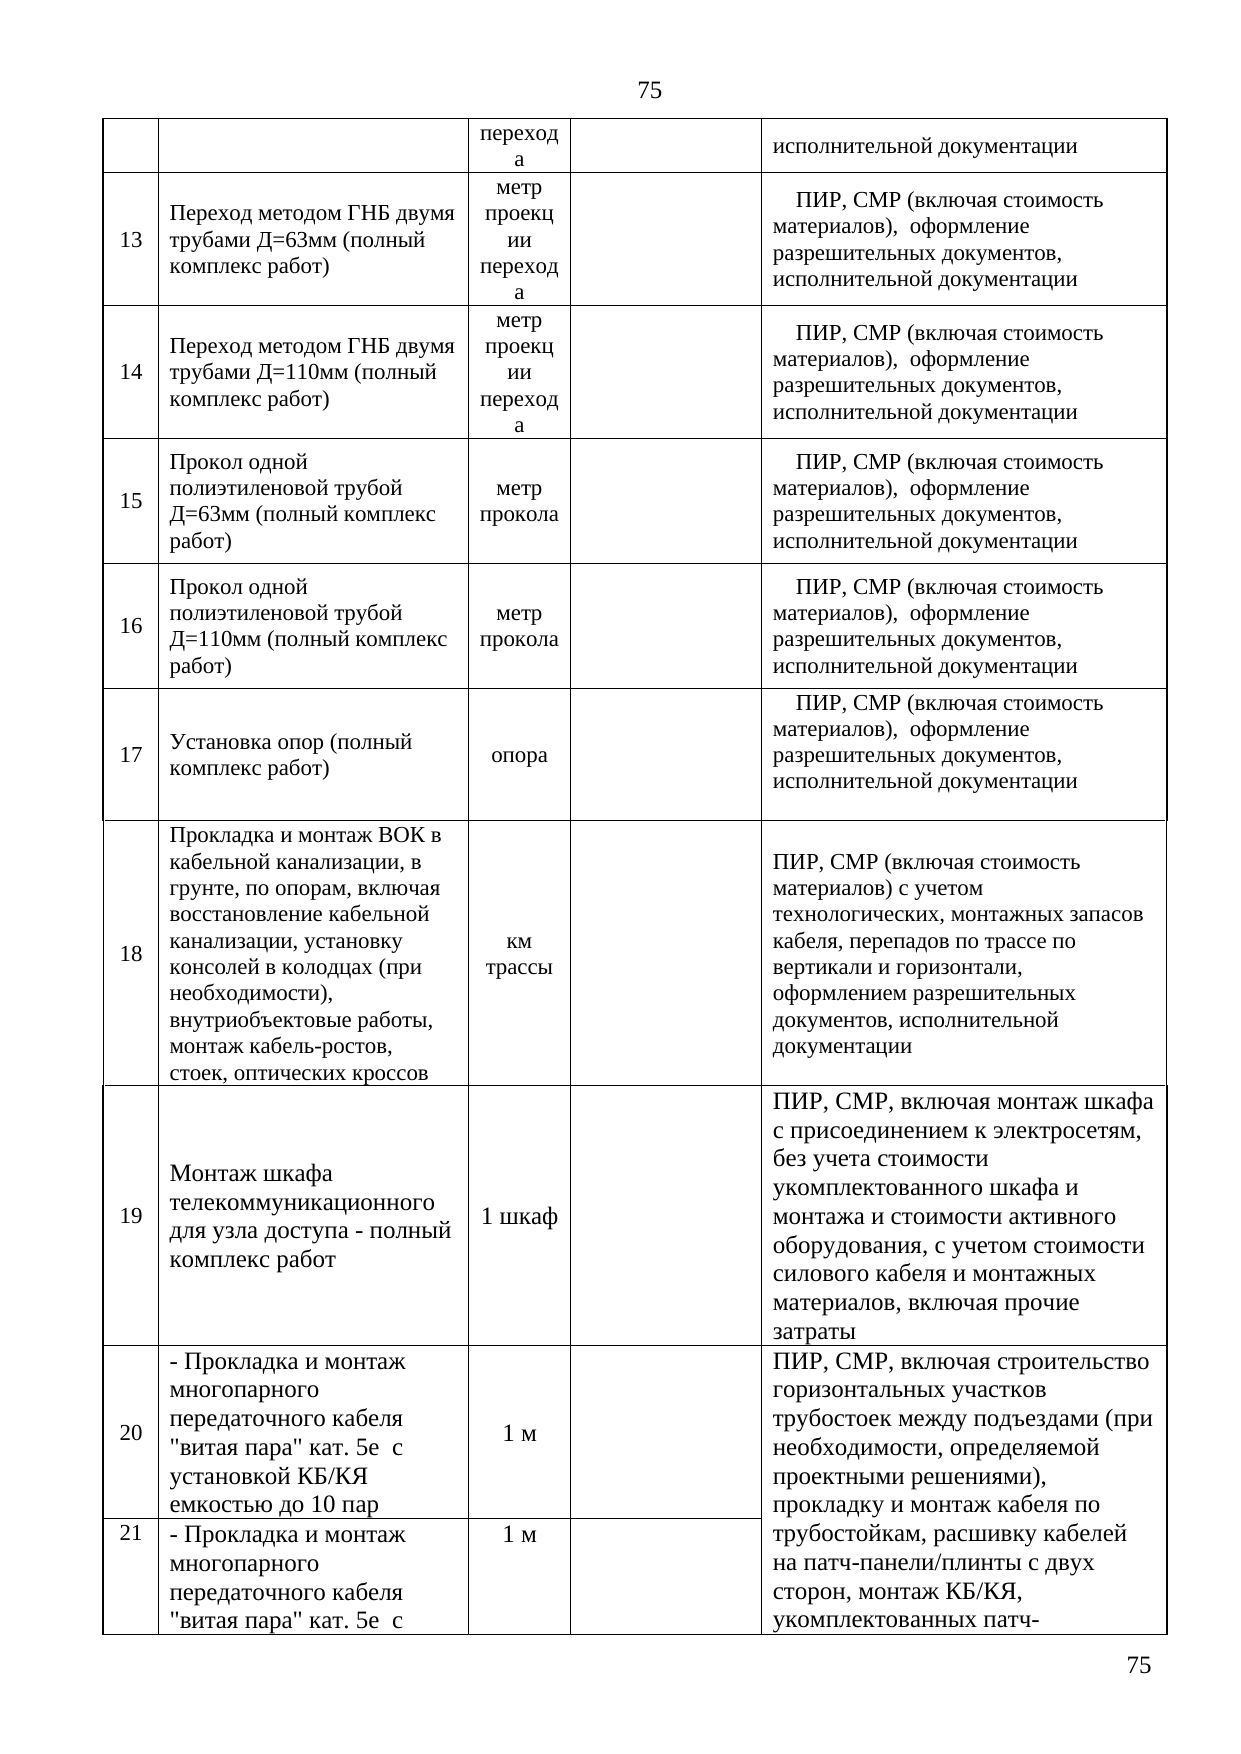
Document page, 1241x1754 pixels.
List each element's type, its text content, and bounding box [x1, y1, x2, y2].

table_cell 12 [104, 119, 158, 172]
table_cell Прокол одной полиэтиленовой трубой Д=110мм (полный комплекс работ) [159, 564, 468, 687]
table_cell [571, 173, 761, 305]
table_cell метр прокола [469, 439, 570, 562]
table_cell ПИР, СМР (включая стоимость материалов), оформление разрешительных документов, исполнительной документации [762, 689, 1166, 820]
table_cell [762, 119, 1166, 172]
table_cell метр проекции перехода [469, 306, 570, 437]
table_cell 17 [104, 689, 158, 820]
table_cell [571, 306, 761, 437]
table_cell [571, 1519, 761, 1634]
table_cell метр проекции перехода [469, 173, 570, 305]
table_cell ПИР, СМР, включая строительство горизонтальных участков трубостоек между подъездами (при необходимости, определяемой проектными решениями), прокладку и монтаж кабеля по трубостойкам, расшивку кабелей на патч-панели/плинты с двух сторон, монтаж КБ/КЯ, укомплектованных патч-панелями/плинтами, со стоимостью КБ/КЯ, патч-панелей/плинтов, включая прочие затраты) [762, 1346, 1166, 1634]
table_cell 14 [104, 306, 158, 437]
table_cell - Прокладка и монтаж многопарного передаточного кабеля "витая пара" кат. 5е с установкой КБ/КЯ емкостью до 10 пар [159, 1346, 468, 1518]
table_cell ПИР, СМР (включая стоимость материалов), оформление разрешительных документов, исполнительной документации [762, 564, 1166, 687]
table_cell ПИР, СМР (включая стоимость материалов), оформление разрешительных документов, исполнительной документации [762, 306, 1166, 437]
table_cell Переход методом ГНБ двумя трубами Д=110мм (полный комплекс работ) [159, 306, 468, 437]
table_cell [571, 439, 761, 562]
table_cell ПИР, СМР, включая монтаж шкафа с присоединением к электросетям, без учета стоимости укомплектованного шкафа и монтажа и стоимости активного оборудования, с учетом стоимости силового кабеля и монтажных материалов, включая прочие затраты [762, 1085, 1166, 1345]
table_cell Монтаж шкафа телекоммуникационного для узла доступа - полный комплекс работ [159, 1086, 468, 1345]
table_cell 1 шкаф [469, 1086, 570, 1345]
table_cell [571, 1346, 761, 1518]
table_cell [571, 821, 761, 1085]
table_cell 18 [104, 821, 158, 1085]
table_cell 20 [104, 1346, 158, 1518]
table_cell 21 [104, 1519, 158, 1634]
table_cell Прокол одной полиэтиленовой трубой Д=63мм (полный комплекс работ) [159, 439, 468, 562]
table_cell Прокладка и монтаж ВОК в кабельной канализации, в грунте, по опорам, включая восстановление кабельной канализации, установку консолей в колодцах (при необходимости), внутриобъектовые работы, монтаж кабель-ростов, стоек, оптических кроссов [159, 821, 468, 1085]
table_cell 13 [104, 173, 158, 305]
table_cell 1 м [469, 1346, 570, 1518]
table_cell Установка опор (полный комплекс работ) [159, 689, 468, 820]
table_cell [571, 119, 761, 172]
table_cell ПИР, СМР (включая стоимость материалов), оформление разрешительных документов, исполнительной документации [762, 439, 1166, 562]
table_cell км трассы [469, 821, 570, 1085]
table_cell [571, 1086, 761, 1345]
table_cell ПИР, СМР (включая стоимость материалов), оформление разрешительных документов, исполнительной документации [762, 173, 1166, 305]
table_cell 15 [104, 439, 158, 562]
table_cell опора [469, 689, 570, 820]
table_cell ПИР, СМР (включая стоимость материалов) с учетом технологических, монтажных запасов кабеля, перепадов по трассе по вертикали и горизонтали, оформлением разрешительных документов, исполнительной документации [762, 820, 1166, 1085]
table_cell 1 м [469, 1519, 570, 1634]
table_cell 16 [104, 564, 158, 687]
table_cell метр прокола [469, 564, 570, 687]
table_cell 19 [104, 1086, 158, 1345]
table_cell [469, 119, 570, 172]
table_cell Переход методом ГНБ двумя трубами Д=63мм (полный комплекс работ) [159, 173, 468, 305]
table_cell [571, 564, 761, 687]
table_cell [159, 119, 468, 172]
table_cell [159, 1519, 468, 1634]
table_cell [571, 689, 761, 820]
